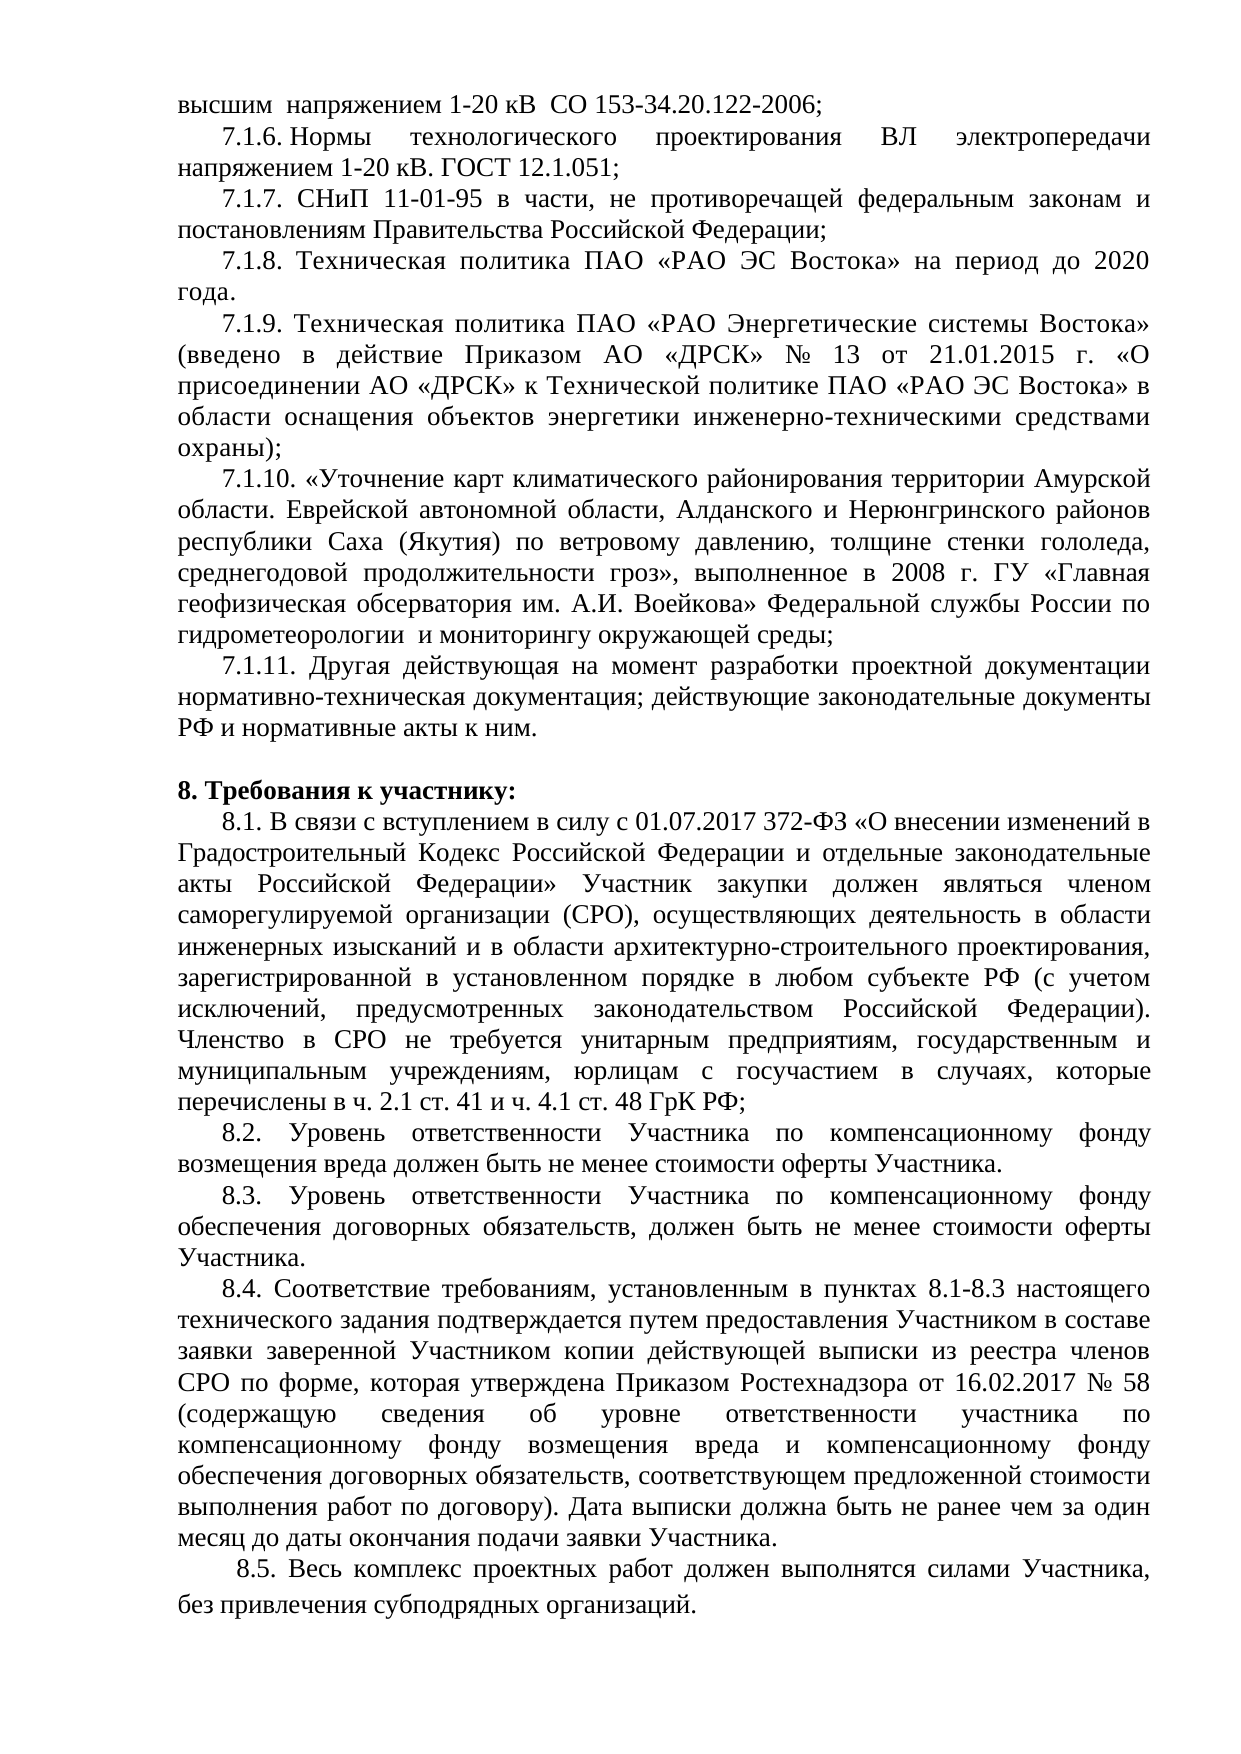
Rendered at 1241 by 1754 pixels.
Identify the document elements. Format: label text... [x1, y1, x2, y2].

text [177, 89, 1152, 120]
text 7.1.8. Техническая политика ПАО «РАО ЭС Востока» на период до 2020 года. [177, 244, 1152, 307]
text 7.1.9. Техническая политика ПАО «РАО Энергетические системы Востока» (введено в действие Приказом АО «ДРСК» № 13 от 21.01.2015 г. «О присоединении АО «ДРСК» к Технической политике ПАО «РАО ЭС Востока» в области оснащения объектов энергетики инженерно-техническими средствами охраны); [177, 307, 1152, 462]
text 8.5. Весь комплекс проектных работ должен выполнятся силами Участника, без привлечения субподрядных организаций. [177, 1552, 1152, 1619]
text 7.1.7. СНиП 11-01-95 в части, не противоречащей федеральным законам и постановлениям Правительства Российской Федерации; [177, 182, 1152, 244]
text 8. Требования к участнику: [177, 774, 1152, 805]
text 7.1.11. Другая действующая на момент разработки проектной документации нормативно-техническая документация; действующие законодательные документы РФ и нормативные акты к ним. [177, 649, 1152, 743]
text 8.2. Уровень ответственности Участника по компенсационному фонду возмещения вреда должен быть не менее стоимости оферты Участника. [177, 1116, 1152, 1179]
text 7.1.10. «Уточнение карт климатического районирования территории Амурской области. Еврейской автономной области, Алданского и Нерюнгринского районов республики Саха (Якутия) по ветровому давлению, толщине стенки гололеда, среднегодовой продолжительности гроз», выполненное в 2008 г. ГУ «Главная геофизическая обсерватория им. А.И. Воейкова» Федеральной службы России по гидрометеорологии и мониторингу окружающей среды; [177, 462, 1152, 649]
text 8.3. Уровень ответственности Участника по компенсационному фонду обеспечения договорных обязательств, должен быть не менее стоимости оферты Участника. [177, 1179, 1152, 1272]
text 8.1. В связи с вступлением в силу с 01.07.2017 372-ФЗ «О внесении изменений в Градостроительный Кодекс Российской Федерации и отдельные законодательные акты Российской Федерации» Участник закупки должен являться членом саморегулируемой организации (СРО), осуществляющих деятельность в области инженерных изысканий и в области архитектурно-строительного проектирования, зарегистрированной в установленном порядке в любом субъекте РФ (с учетом исключений, предусмотренных законодательством Российской Федерации). Членство в СРО не требуется унитарным предприятиям, государственным и муниципальным учреждениям, юрлицам с госучастием в случаях, которые перечислены в ч. 2.1 ст. 41 и ч. 4.1 ст. 48 ГрК РФ; [177, 805, 1152, 1116]
text 8.4. Соответствие требованиям, установленным в пунктах 8.1-8.3 настоящего технического задания подтверждается путем предоставления Участником в составе заявки заверенной Участником копии действующей выписки из реестра членов СРО по форме, которая утверждена Приказом Ростехнадзора от 16.02.2017 № 58 (содержащую сведения об уровне ответственности участника по компенсационному фонду возмещения вреда и компенсационному фонду обеспечения договорных обязательств, соответствующем предложенной стоимости выполнения работ по договору). Дата выписки должна быть не ранее чем за один месяц до даты окончания подачи заявки Участника. [177, 1272, 1152, 1552]
text 7.1.6. Нормы технологического проектирования ВЛ электропередачи напряжением 1-20 кВ. ГОСТ 12.1.051; [177, 120, 1152, 182]
